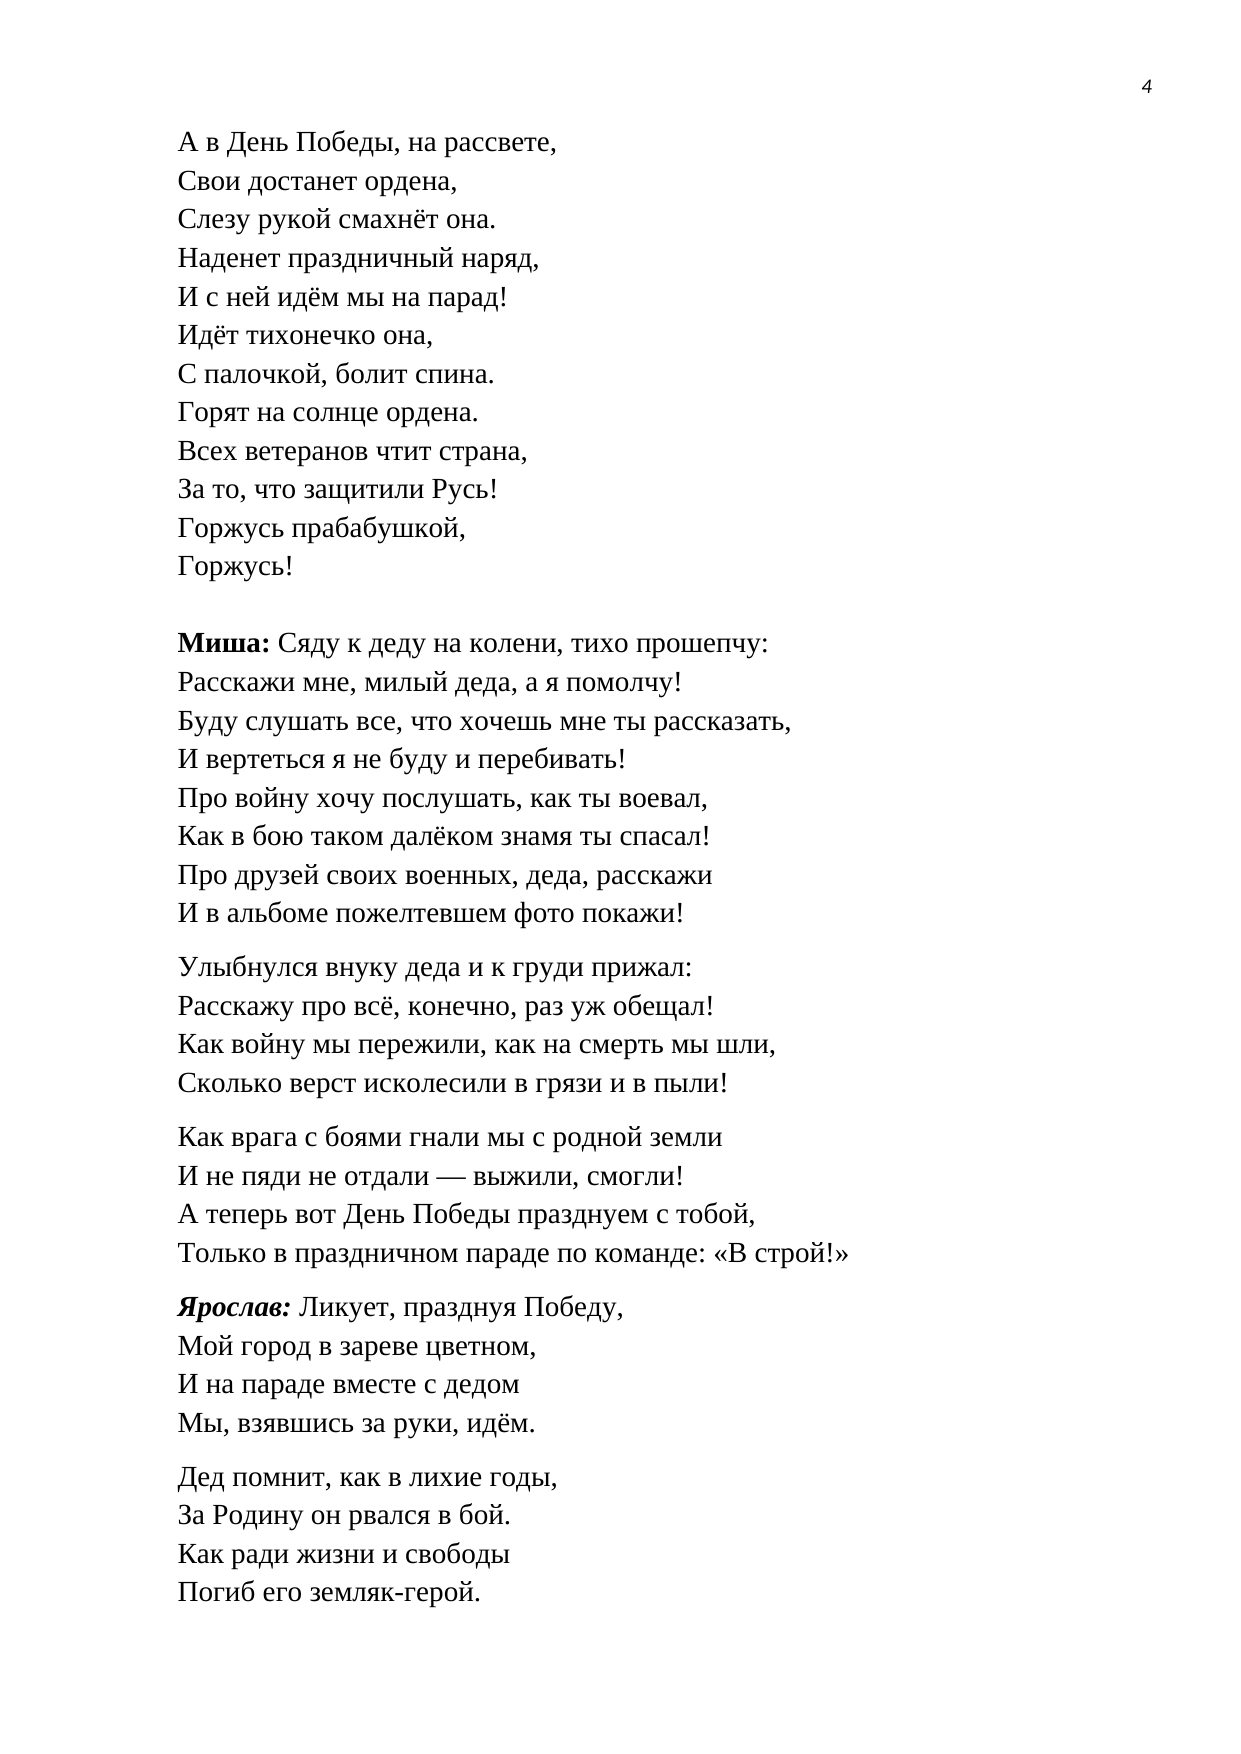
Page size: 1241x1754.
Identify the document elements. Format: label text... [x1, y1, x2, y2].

text Дед помнит, как в лихие годы, За Родину он рвался в бой. Как ради жизни и свободы Погиб его земляк-герой. [177, 1459, 1152, 1608]
text Про войну хочу послушать, как ты воевал, Как в бою таком далёком знамя ты спасал! Про друзей своих военных, деда, расскажи И в альбоме пожелтевшем фото покажи! [177, 780, 1152, 929]
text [177, 124, 1152, 235]
text Как врага с боями гнали мы с родной земли И не пяди не отдали — выжили, смогли! А теперь вот День Победы празднуем с тобой, Только в праздничном параде по команде: «В строй!» [177, 1119, 1152, 1268]
text Миша: Сяду к деду на колени, тихо прошепчу: Расскажи мне, милый деда, а я помолчу! Буду слушать все, что хочешь мне ты рассказать, И вертеться я не буду и перебивать! [177, 626, 1152, 775]
text Улыбнулся внуку деда и к груди прижал: Расскажу про всё, конечно, раз уж обещал! Как войну мы пережили, как на смерть мы шли, Сколько верст исколесили в грязи и в пыли! [177, 949, 1152, 1099]
text Ярослав: Ликует, празднуя Победу, Мой город в зареве цветном, И на параде вместе с дедом Мы, взявшись за руки, идём. [177, 1289, 1152, 1438]
text Наденет праздничный наряд, И с ней идём мы на парад! Идёт тихонечко она, С палочкой, болит спина. Горят на солнце ордена. Всех ветеранов чтит страна, За то, что защитили Русь! Горжусь прабабушкой, Горжусь! [177, 240, 1152, 582]
